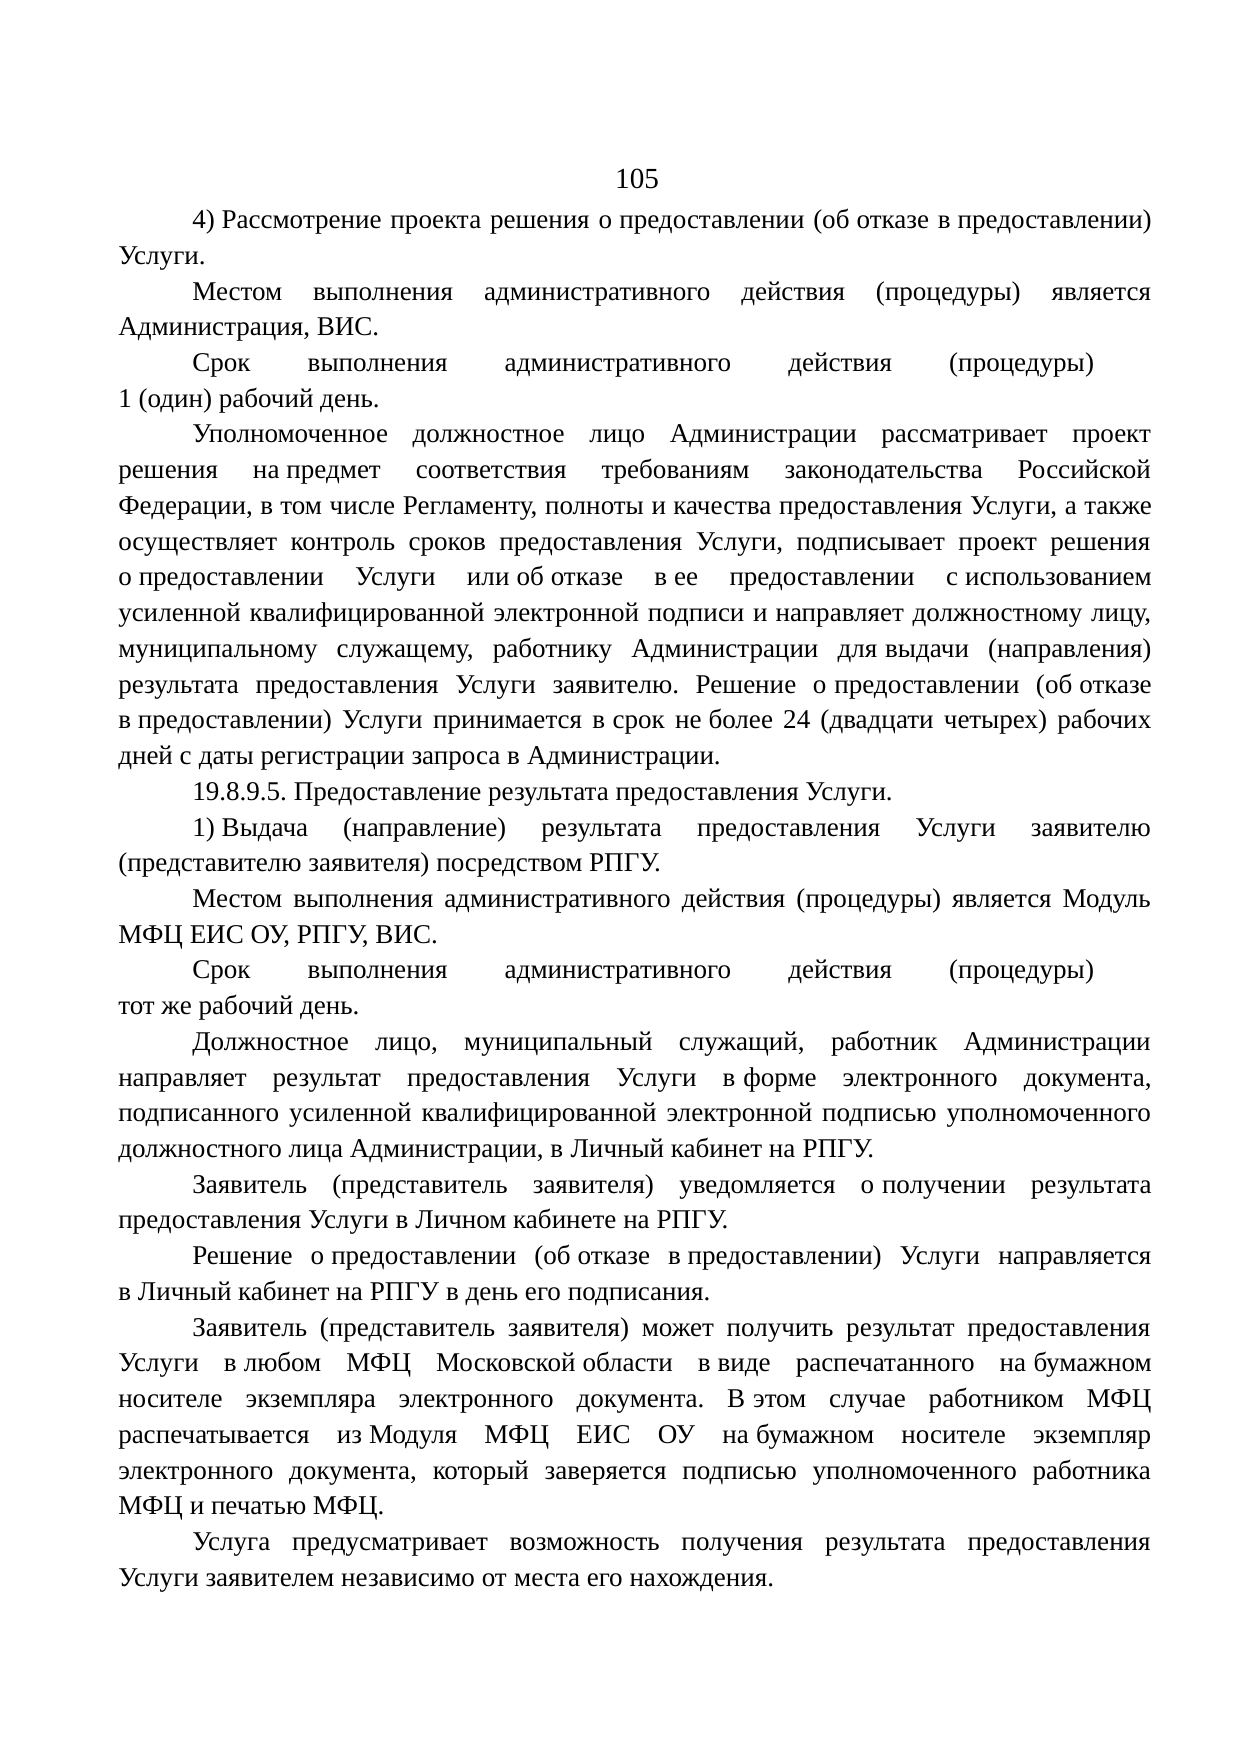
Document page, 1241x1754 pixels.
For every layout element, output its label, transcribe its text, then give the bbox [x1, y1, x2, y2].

text Уполномоченное должностное лицо Администрации рассматривает проект решения на предмет соответствия требованиям законодательства Российской Федерации, в том числе Регламенту, полноты и качества предоставления Услуги, а также осуществляет контроль сроков предоставления Услуги, подписывает проект решения о предоставлении Услуги или об отказе в ее предоставлении с использованием усиленной квалифицированной электронной подписи и направляет должностному лицу, муниципальному служащему, работнику Администрации для выдачи (направления) результата предоставления Услуги заявителю. Решение о предоставлении (об отказе в предоставлении) Услуги принимается в срок не более 24 (двадцати четырех) рабочих дней с даты регистрации запроса в Администрации. [118, 418, 1152, 770]
text Должностное лицо, муниципальный служащий, работник Администрации направляет результат предоставления Услуги в форме электронного документа, подписанного усиленной квалифицированной электронной подписью уполномоченного должностного лица Администрации, в Личный кабинет на РПГУ. [118, 1025, 1152, 1163]
text Местом выполнения административного действия (процедуры) является Модуль МФЦ ЕИС ОУ, РПГУ, ВИС. [118, 882, 1152, 949]
text Местом выполнения административного действия (процедуры) является Администрация, ВИС. [118, 275, 1152, 342]
text 4) Рассмотрение проекта решения о предоставлении (об отказе в предоставлении) Услуги. [118, 203, 1152, 270]
text Срок выполнения административного действия (процедуры) тот же рабочий день. [118, 953, 1152, 1020]
text 1) Выдача (направление) результата предоставления Услуги заявителю (представителю заявителя) посредством РПГУ. [118, 811, 1152, 877]
text Заявитель (представитель заявителя) может получить результат предоставления Услуги в любом МФЦ Московской области в виде распечатанного на бумажном носителе экземпляра электронного документа. В этом случае работником МФЦ распечатывается из Модуля МФЦ ЕИС ОУ на бумажном носителе экземпляр электронного документа, который заверяется подписью уполномоченного работника МФЦ и печатью МФЦ. [118, 1311, 1152, 1521]
text Решение о предоставлении (об отказе в предоставлении) Услуги направляется в Личный кабинет на РПГУ в день его подписания. [118, 1239, 1152, 1306]
text Услуга предусматривает возможность получения результата предоставления Услуги заявителем независимо от места его нахождения. [118, 1525, 1152, 1592]
text Срок выполнения административного действия (процедуры) 1 (один) рабочий день. [118, 346, 1152, 413]
text Заявитель (представитель заявителя) уведомляется о получении результата предоставления Услуги в Личном кабинете на РПГУ. [118, 1168, 1152, 1235]
text 19.8.9.5. Предоставление результата предоставления Услуги. [118, 775, 1152, 806]
